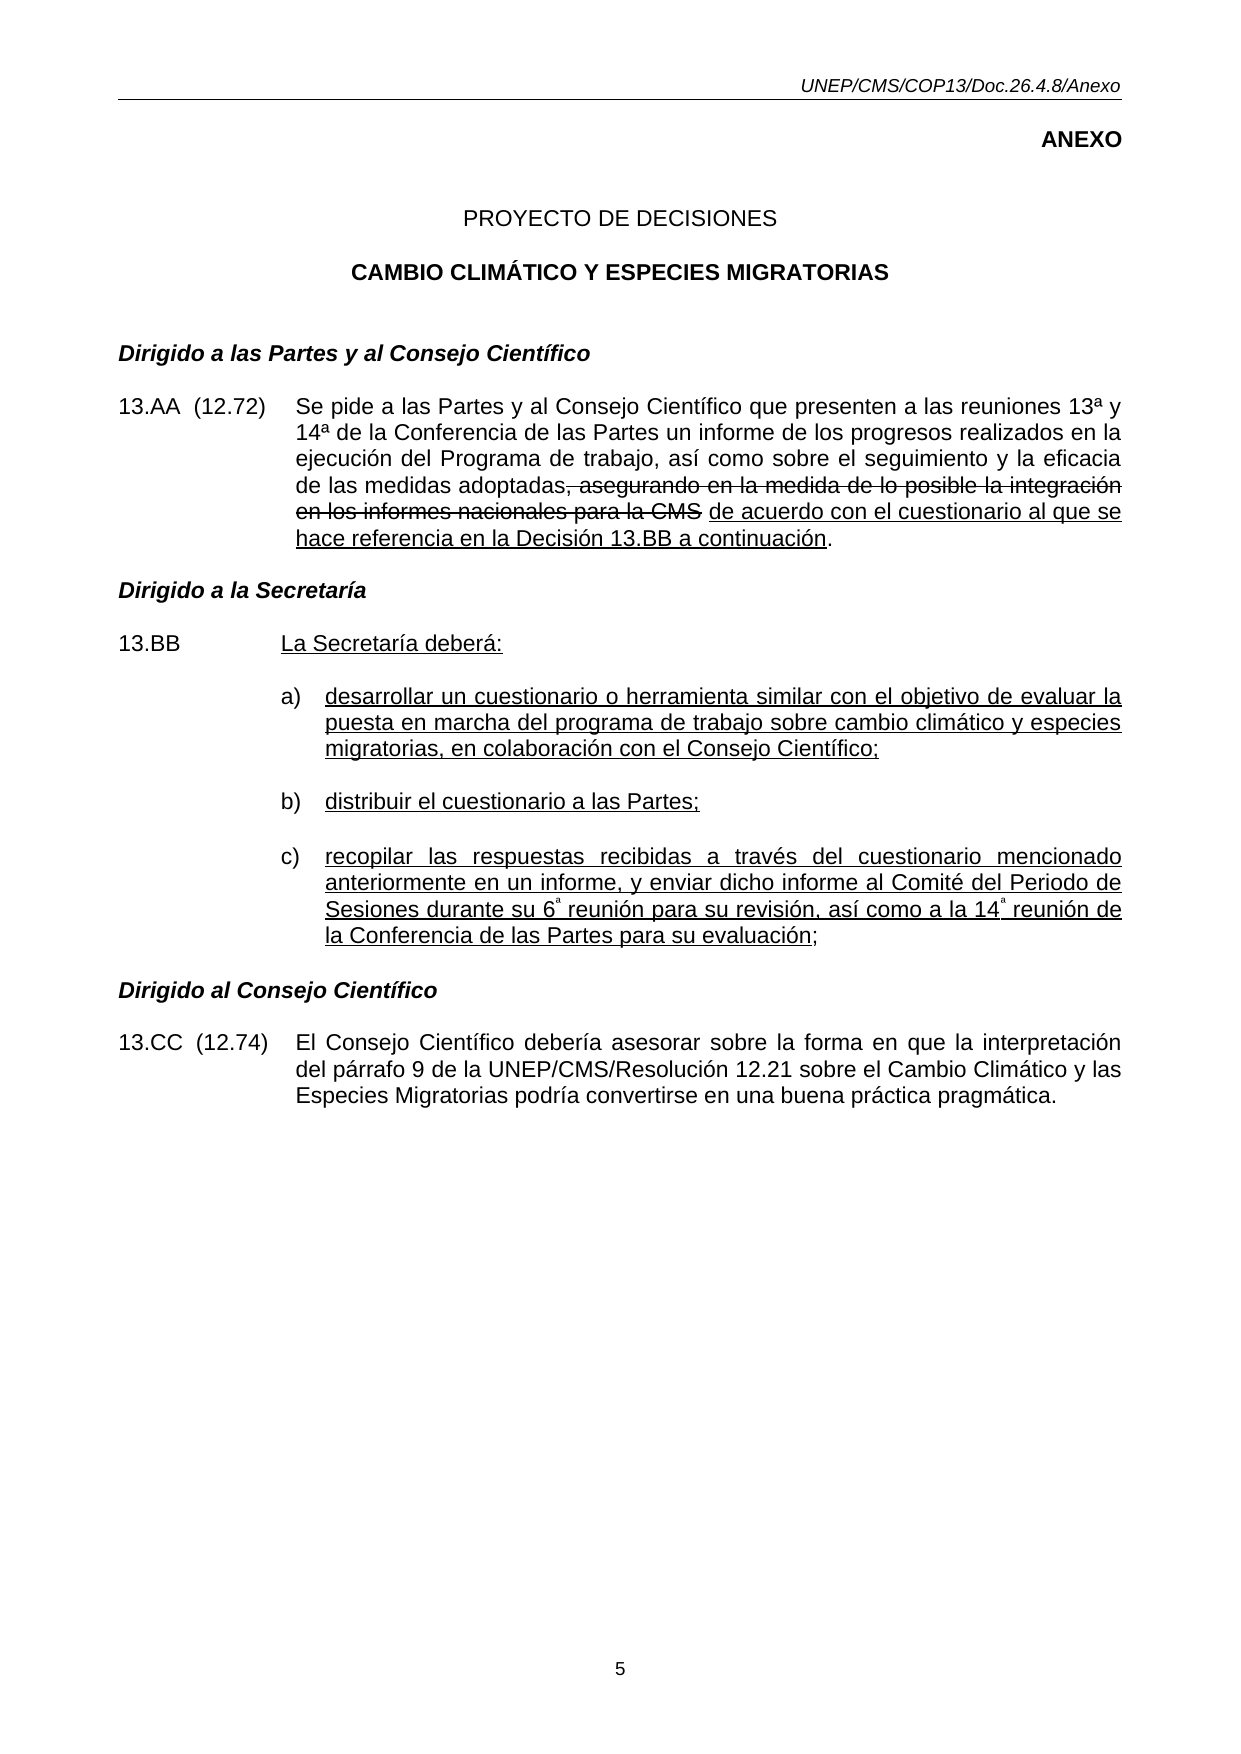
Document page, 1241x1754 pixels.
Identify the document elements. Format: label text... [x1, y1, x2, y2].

text CAMBIO CLIMÁTICO Y ESPECIES MIGRATORIAS [118, 260, 1122, 286]
list recopilar las respuestas recibidas a través del cuestionario mencionado anteriormente en un informe, y enviar dicho informe al Comité del Periodo de Sesiones durante su 6ª reunión para su revisión, así como a la 14ª reunión de la Conferencia de las Partes para su evaluación; [281, 843, 1122, 948]
text ANEXO [118, 126, 1122, 152]
text 13.BB La Secretaría deberá: [118, 630, 1122, 656]
list distribuir el cuestionario a las Partes; [281, 788, 1122, 814]
list desarrollar un cuestionario o herramienta similar con el objetivo de evaluar la puesta en marcha del programa de trabajo sobre cambio climático y especies migratorias, en colaboración con el Consejo Científico; [281, 683, 1122, 762]
text Dirigido a la Secretaría [118, 577, 1122, 603]
text Dirigido al Consejo Científico [118, 977, 1122, 1003]
text 13.AA (12.72) Se pide a las Partes y al Consejo Científico que presenten a las reuniones 13ª y 14ª de la Conferencia de las Partes un informe de los progresos realizados en la ejecución del Programa de trabajo, así como sobre el seguimiento y la eficacia de las medidas adoptadas, asegurando en la medida de lo posible la integración en los informes nacionales para la CMS de acuerdo con el cuestionario al que se hace referencia en la Decisión 13.BB a continuación. [118, 393, 1122, 551]
text 13.CC (12.74) El Consejo Científico debería asesorar sobre la forma en que la interpretación del párrafo 9 de la UNEP/CMS/Resolución 12.21 sobre el Cambio Climático y las Especies Migratorias podría convertirse en una buena práctica pragmática. [118, 1029, 1122, 1108]
text PROYECTO DE DECISIONES [118, 205, 1122, 231]
text Dirigido a las Partes y al Consejo Científico [118, 340, 1122, 366]
